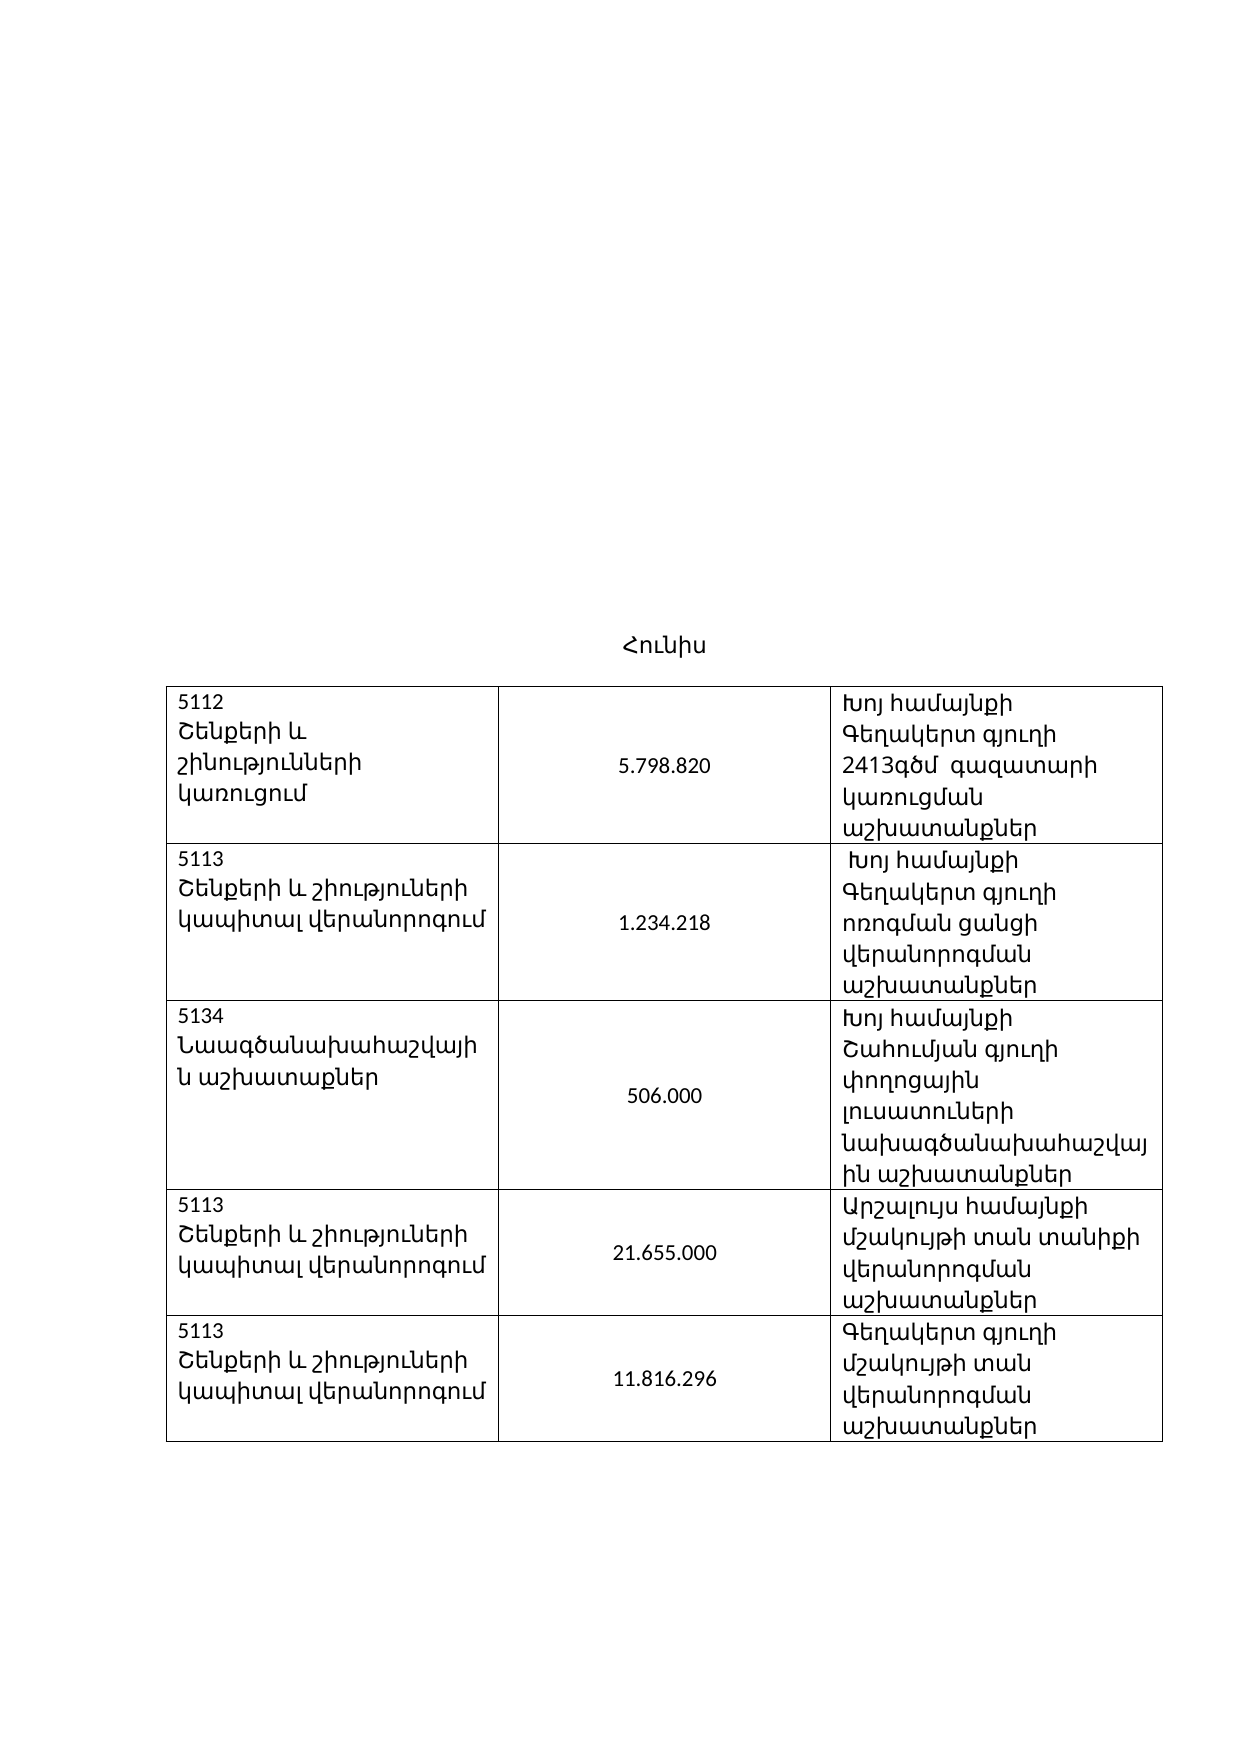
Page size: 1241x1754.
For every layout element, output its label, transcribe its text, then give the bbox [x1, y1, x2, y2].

table_cell 506.000 [499, 1001, 830, 1189]
table_cell 21.655.000 [499, 1190, 830, 1315]
table_header Խոյ համայնքի Գեղակերտ գյուղի 2413գծմ գազատարի կառուցման աշխատանքներ [831, 687, 1162, 843]
table_cell Խոյ համայնքի Գեղակերտ գյուղի ոռոգման ցանցի վերանորոգման աշխատանքներ [831, 844, 1162, 1000]
table_cell 5113 Շենքերի և շիություների կապիտալ վերանորոգում [167, 844, 498, 1000]
table_cell Արշալույս համայնքի մշակույթի տան տանիքի վերանորոգման աշխատանքներ [831, 1190, 1162, 1315]
table_cell 11.816.296 [499, 1316, 830, 1441]
table_cell 5113 Շենքերի և շիություների կապիտալ վերանորոգում [167, 1190, 498, 1315]
table_cell 5113 Շենքերի և շիություների կապիտալ վերանորոգում [167, 1316, 498, 1441]
table_cell 5134 Նաագծանախահաշվային աշխատաքներ [167, 1001, 498, 1189]
table_header 5112 Շենքերի և շինությունների կառուցում [167, 687, 498, 843]
table_header 5.798.820 [499, 687, 830, 843]
table_cell 1.234.218 [499, 844, 830, 1000]
table_cell Գեղակերտ գյուղի մշակույթի տան վերանորոգման աշխատանքներ [831, 1316, 1162, 1441]
table_cell Խոյ համայնքի Շահումյան գյուղի փողոցային լուսատուների նախագծանախահաշվային աշխատանքներ [831, 1001, 1162, 1189]
text Հունիս [177, 629, 1152, 660]
